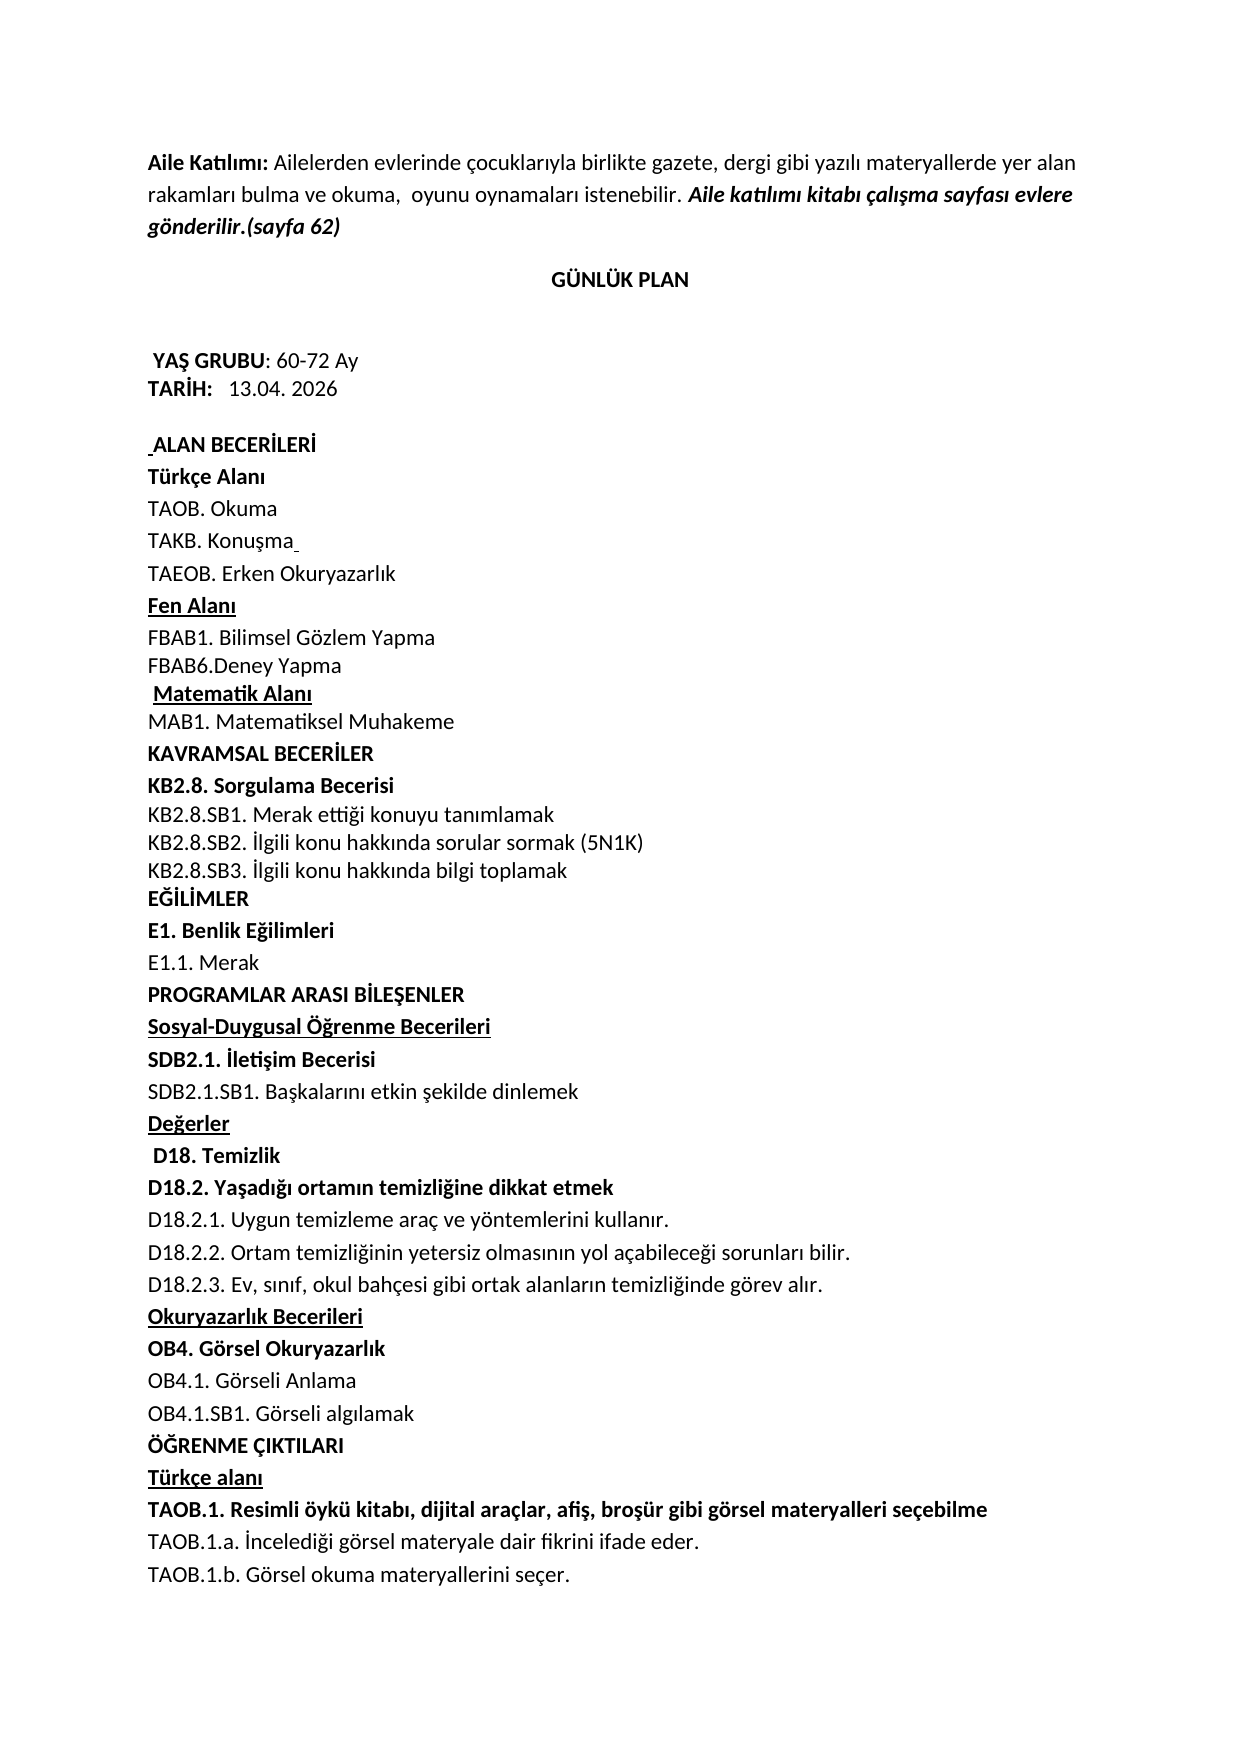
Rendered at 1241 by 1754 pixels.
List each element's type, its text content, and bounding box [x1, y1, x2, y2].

text E1.1. Merak [148, 948, 1093, 976]
text EĞİLİMLER [148, 884, 1093, 912]
text Fen Alanı [148, 591, 1093, 619]
text TAOB.1.b. Görsel okuma materyallerini seçer. [148, 1560, 1093, 1588]
text D18.2.2. Ortam temizliğinin yetersiz olmasının yol açabileceği sorunları bilir. [148, 1238, 1093, 1266]
text TAOB. Okuma [148, 494, 1093, 522]
text TAKB. Konuşma [148, 527, 1093, 555]
text SDB2.1.SB1. Başkalarını etkin şekilde dinlemek [148, 1077, 1093, 1105]
text Türkçe Alanı [148, 462, 1093, 490]
text MAB1. Matematiksel Muhakeme [148, 707, 1093, 735]
text D18.2.3. Ev, sınıf, okul bahçesi gibi ortak alanların temizliğinde görev alır. [148, 1270, 1093, 1298]
text GÜNLÜK PLAN [148, 265, 1093, 293]
text Sosyal-Duygusal Öğrenme Becerileri [148, 1012, 1093, 1041]
text Türkçe alanı [148, 1463, 1093, 1491]
text Değerler [148, 1109, 1093, 1137]
text ÖĞRENME ÇIKTILARI [148, 1431, 1093, 1459]
text KB2.8.SB2. İlgili konu hakkında sorular sormak (5N1K) [148, 828, 1093, 856]
text KB2.8.SB1. Merak ettiği konuyu tanımlamak [148, 800, 1093, 828]
text Okuryazarlık Becerileri [148, 1302, 1093, 1330]
text ALAN BECERİLERİ [148, 430, 1093, 458]
text D18.2.1. Uygun temizleme araç ve yöntemlerini kullanır. [148, 1206, 1093, 1234]
text D18.2. Yaşadığı ortamın temizliğine dikkat etmek [148, 1173, 1093, 1201]
text KB2.8. Sorgulama Becerisi [148, 772, 1093, 800]
text Aile Katılımı: Ailelerden evlerinde çocuklarıyla birlikte gazete, dergi gibi yazılı materyallerde yer alan rakamları bulma ve okuma, oyunu oynamaları istenebilir. Aile katılımı kitabı çalışma sayfası evlere gönderilir.(sayfa 62) [148, 148, 1093, 240]
text OB4.1. Görseli Anlama [148, 1367, 1093, 1394]
text KAVRAMSAL BECERİLER [148, 739, 1093, 767]
text KB2.8.SB3. İlgili konu hakkında bilgi toplamak [148, 856, 1093, 884]
text FBAB1. Bilimsel Gözlem Yapma [148, 623, 1093, 651]
text OB4.1.SB1. Görseli algılamak [148, 1399, 1093, 1427]
text D18. Temizlik [148, 1141, 1093, 1169]
text TARİH: 13.04. 2026 [148, 374, 1093, 402]
text SDB2.1. İletişim Becerisi [148, 1045, 1093, 1073]
text FBAB6.Deney Yapma [148, 651, 1093, 679]
text TAEOB. Erken Okuryazarlık [148, 559, 1093, 587]
text PROGRAMLAR ARASI BİLEŞENLER [148, 980, 1093, 1008]
text Matematik Alanı [148, 679, 1093, 707]
text OB4. Görsel Okuryazarlık [148, 1334, 1093, 1362]
text YAŞ GRUBU: 60-72 Ay [148, 346, 1093, 374]
text E1. Benlik Eğilimleri [148, 916, 1093, 944]
text TAOB.1.a. İncelediği görsel materyale dair fikrini ifade eder. [148, 1527, 1093, 1556]
text TAOB.1. Resimli öykü kitabı, dijital araçlar, afiş, broşür gibi görsel materyalleri seçebilme [148, 1495, 1093, 1523]
